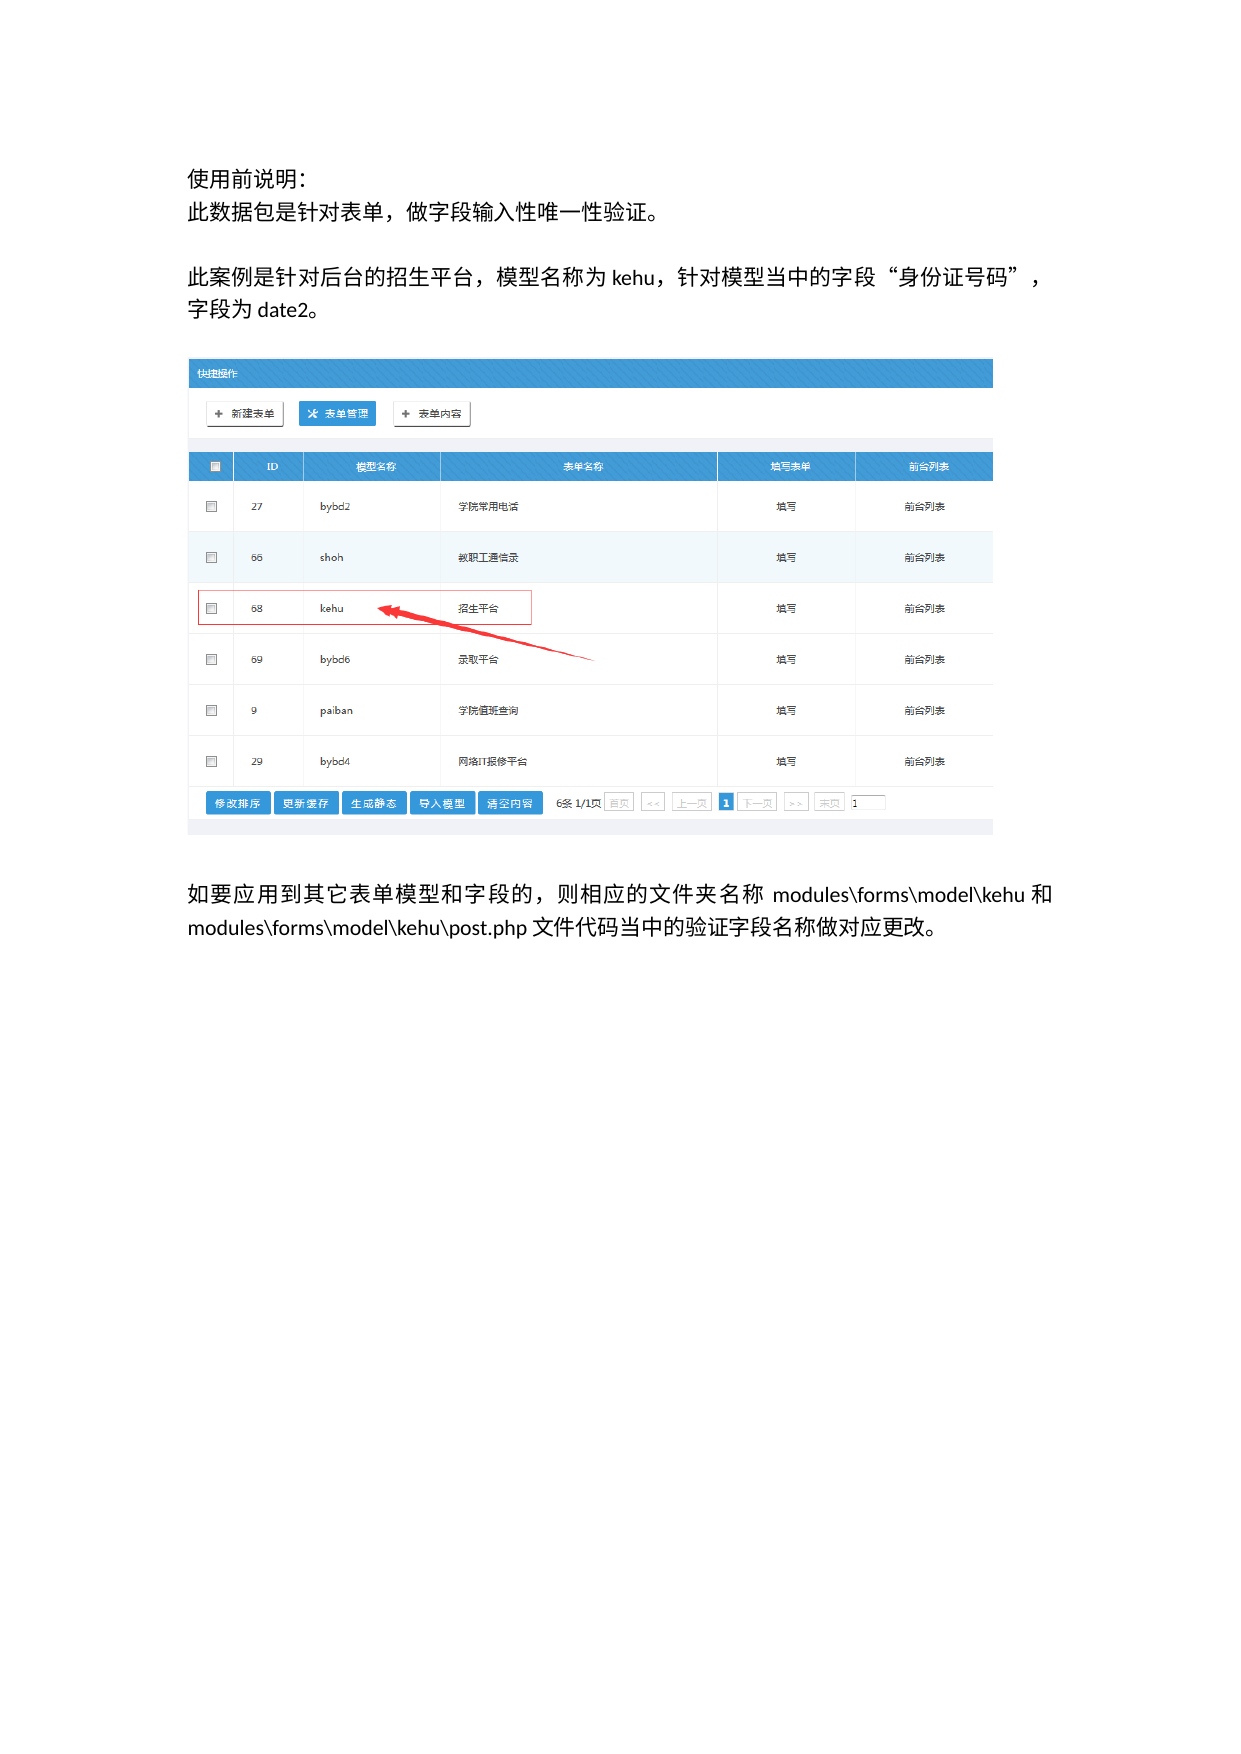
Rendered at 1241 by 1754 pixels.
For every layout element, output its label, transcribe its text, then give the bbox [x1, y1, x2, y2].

text 使用前说明： [187, 162, 1053, 194]
picture [187, 357, 993, 835]
text 此数据包是针对表单，做字段输入性唯一性验证。 [187, 194, 1053, 227]
text 此案例是针对后台的招生平台，模型名称为kehu，针对模型当中的字段“身份证号码”，字段为date2。 [187, 259, 1053, 324]
text 如要应用到其它表单模型和字段的，则相应的文件夹名称modules\forms\model\kehu和modules\forms\model\kehu\post.php文件代码当中的验证字段名称做对应更改。 [187, 877, 1053, 942]
